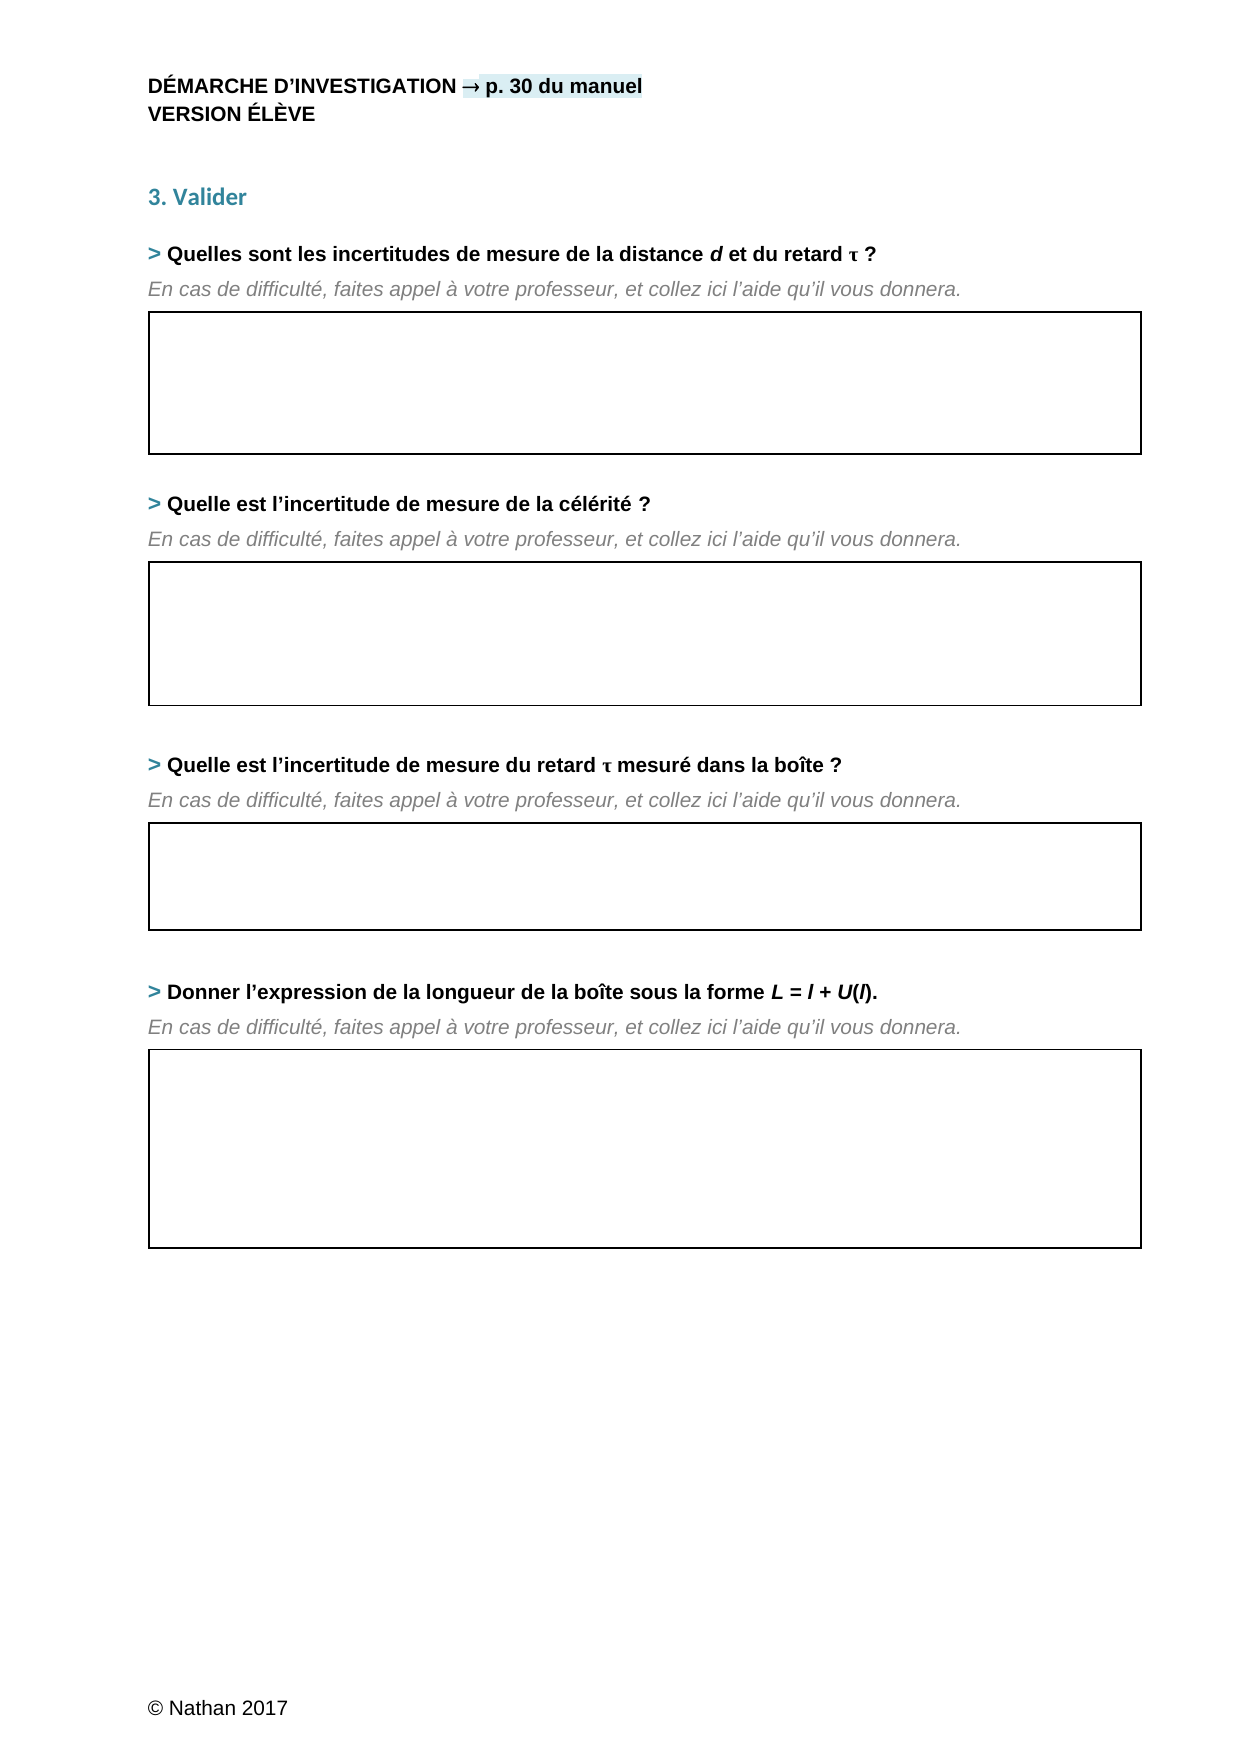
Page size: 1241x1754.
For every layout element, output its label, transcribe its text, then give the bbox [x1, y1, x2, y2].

list 3. Valider [148, 182, 1137, 212]
text > Quelles sont les incertitudes de mesure de la distance d et du retard τ ? [148, 240, 1137, 266]
text En cas de difficulté, faites appel à votre professeur, et collez ici l’aide qu’il vous donnera. [148, 527, 1137, 551]
text En cas de difficulté, faites appel à votre professeur, et collez ici l’aide qu’il vous donnera. [148, 1014, 1137, 1038]
text En cas de difficulté, faites appel à votre professeur, et collez ici l’aide qu’il vous donnera. [148, 788, 1137, 812]
text > Donner l’expression de la longueur de la boîte sous la forme L = l + U(l). [148, 978, 1137, 1004]
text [148, 277, 1137, 301]
text > Quelle est l’incertitude de mesure du retard τ mesuré dans la boîte ? [148, 751, 1137, 778]
text > Quelle est l’incertitude de mesure de la célérité ? [148, 490, 1137, 516]
